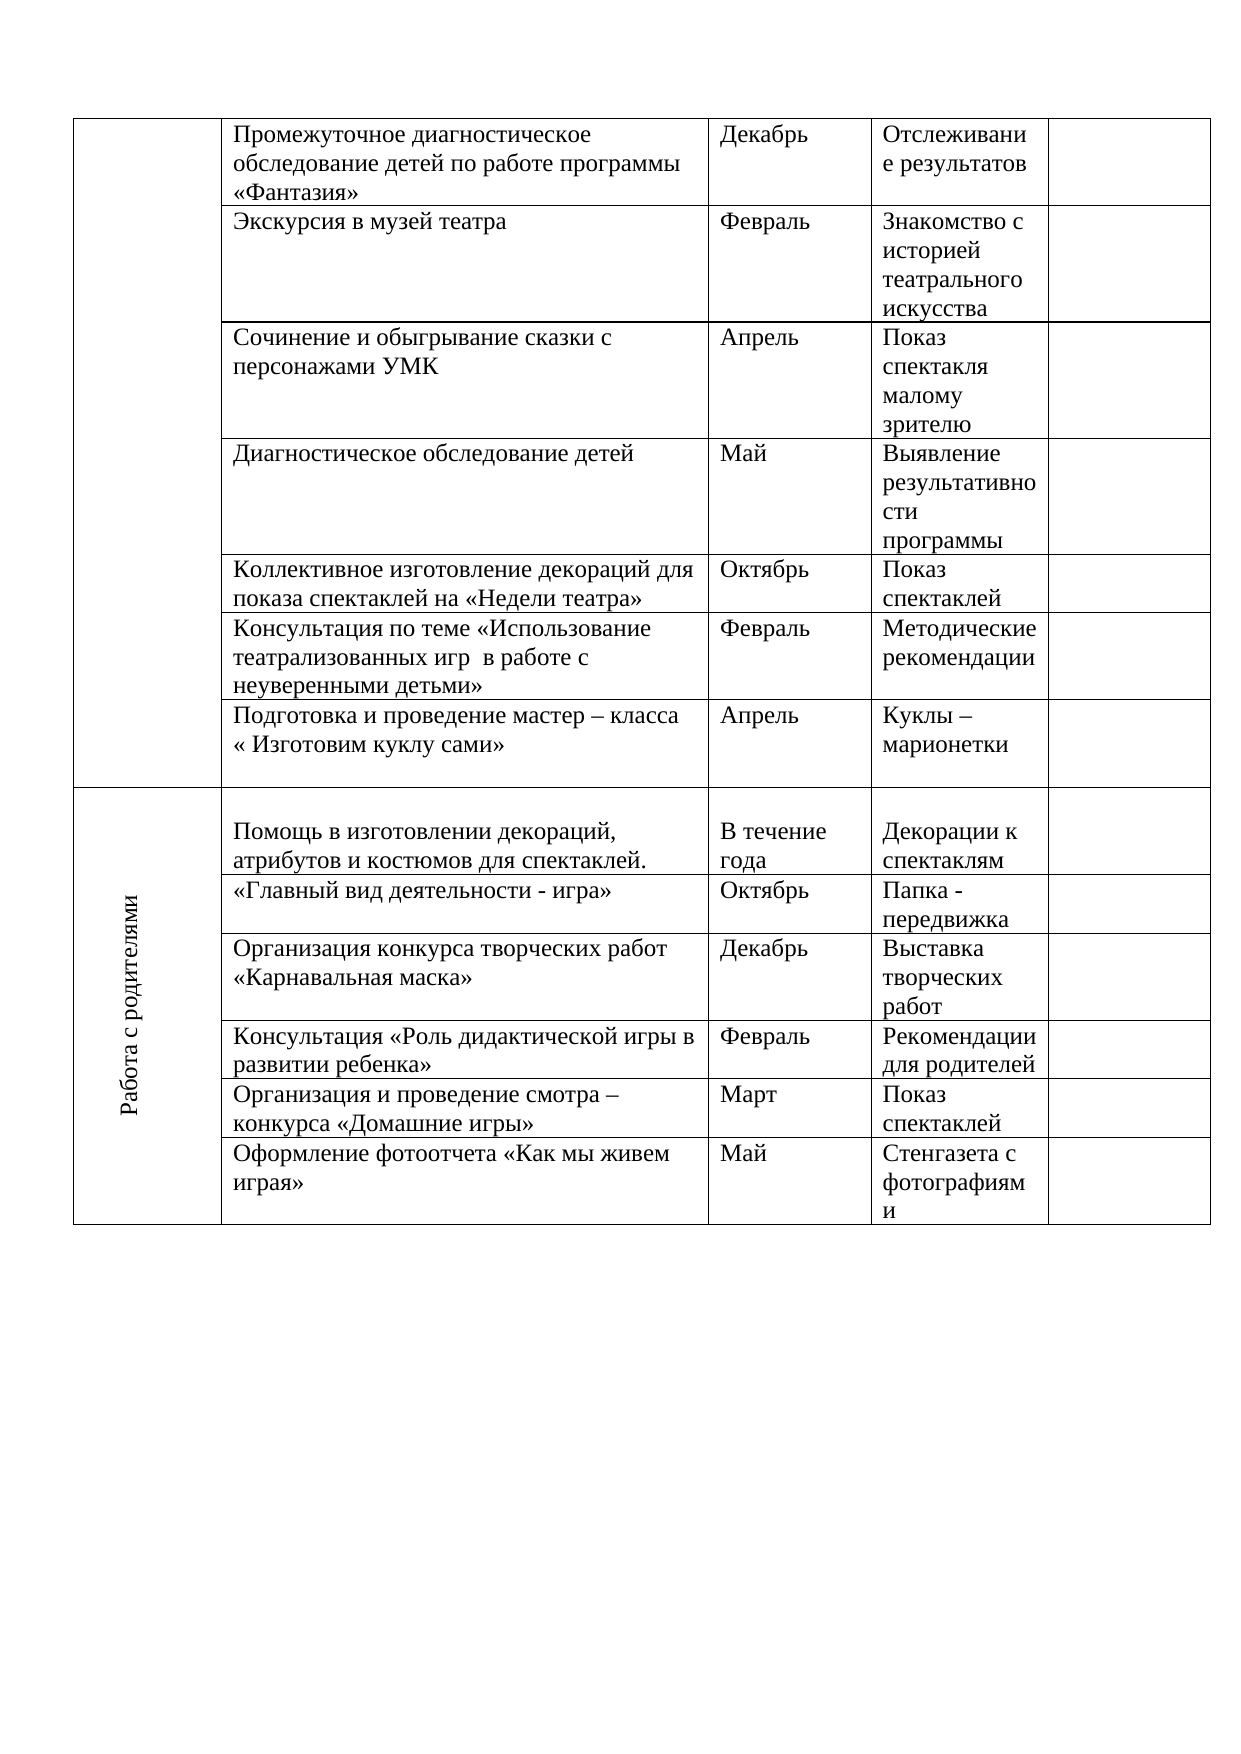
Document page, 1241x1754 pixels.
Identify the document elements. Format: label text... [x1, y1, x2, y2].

table_cell [1049, 1138, 1210, 1224]
table_cell Работа с родителями [74, 788, 221, 1224]
table_cell [1049, 206, 1210, 321]
table_cell [1049, 323, 1210, 437]
table_cell Сочинение и обыгрывание сказки с персонажами УМК [222, 323, 708, 437]
table_cell [1049, 1021, 1210, 1078]
table_cell Декабрь [709, 119, 871, 205]
table_cell Промежуточное диагностическое обследование детей по работе программы «Фантазия» [222, 119, 708, 205]
table_cell Рекомендации для родителей [872, 1021, 1048, 1078]
table_cell Май [709, 1138, 871, 1224]
table_cell Диагностическое обследование детей [222, 439, 708, 553]
table_cell [1049, 875, 1210, 932]
table_cell Папка - передвижка [872, 875, 1048, 932]
table_cell Показ спектакля малому зрителю [872, 323, 1048, 437]
table_cell Май [709, 439, 871, 553]
table_cell Октябрь [709, 875, 871, 932]
table_cell Методические рекомендации [872, 613, 1048, 699]
table_cell Октябрь [709, 555, 871, 612]
table_cell Куклы – марионетки [872, 700, 1048, 787]
table_cell Подготовка и проведение мастер – класса « Изготовим куклу сами» [222, 700, 708, 787]
table_cell [1049, 439, 1210, 553]
table_cell [1049, 119, 1210, 205]
table_cell Показ спектаклей [872, 555, 1048, 612]
table_cell Консультация по теме «Использование театрализованных игр в работе с неуверенными детьми» [222, 613, 708, 699]
table_cell Стенгазета с фотографиями [872, 1138, 1048, 1224]
table_cell Организация конкурса творческих работ «Карнавальная маска» [222, 934, 708, 1020]
table_cell Апрель [709, 323, 871, 437]
table_cell Знакомство с историей театрального искусства [872, 206, 1048, 321]
table_cell В течение года [709, 788, 871, 874]
table_cell Декабрь [709, 934, 871, 1020]
table_cell [1049, 555, 1210, 612]
table_cell Консультация «Роль дидактической игры в развитии ребенка» [222, 1021, 708, 1078]
table_cell Отслеживание результатов [872, 119, 1048, 205]
table_cell Оформление фотоотчета «Как мы живем играя» [222, 1138, 708, 1224]
table_cell Организация и проведение смотра – конкурса «Домашние игры» [222, 1079, 708, 1137]
table_cell Апрель [709, 700, 871, 787]
table_cell Выявление результативности программы [872, 439, 1048, 553]
table_cell Коллективное изготовление декораций для показа спектаклей на «Недели театра» [222, 555, 708, 612]
table_cell Выставка творческих работ [872, 934, 1048, 1020]
table_cell [1049, 613, 1210, 699]
table_cell [1049, 1079, 1210, 1137]
table_cell Март [709, 1079, 871, 1137]
table_cell Декорации к спектаклям [872, 788, 1048, 874]
table_cell [1049, 934, 1210, 1020]
table_cell Показ спектаклей [872, 1079, 1048, 1137]
table_cell Февраль [709, 1021, 871, 1078]
table_cell Экскурсия в музей театра [222, 206, 708, 321]
table_cell Февраль [709, 613, 871, 699]
table_cell [1049, 788, 1210, 874]
table_cell Февраль [709, 206, 871, 321]
table_cell [1049, 700, 1210, 787]
table_cell Помощь в изготовлении декораций, атрибутов и костюмов для спектаклей. [222, 788, 708, 874]
table_cell «Главный вид деятельности - игра» [222, 875, 708, 932]
